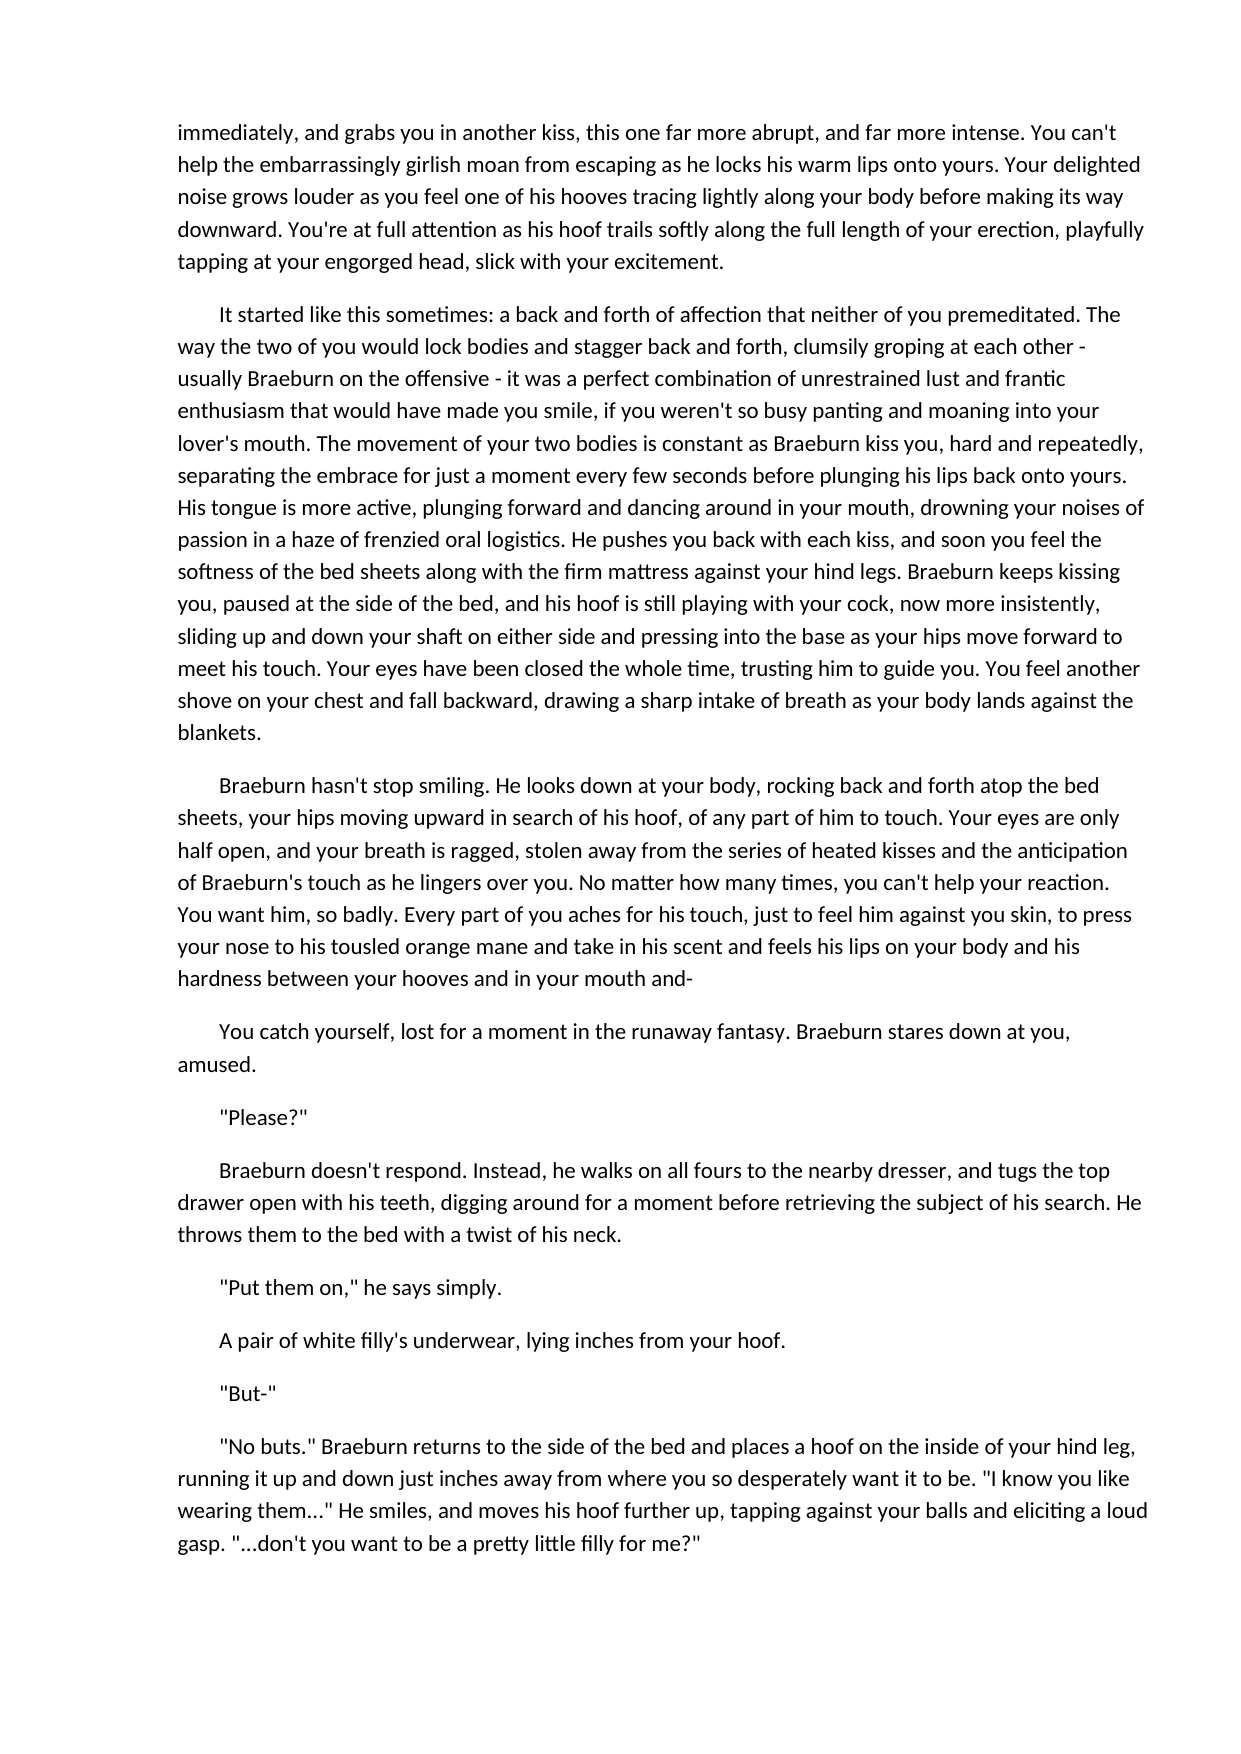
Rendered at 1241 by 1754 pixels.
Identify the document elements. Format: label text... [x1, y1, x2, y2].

text You catch yourself, lost for a moment in the runaway fantasy. Braeburn stares down at you, amused. [177, 1017, 1152, 1078]
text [177, 118, 1152, 275]
text "Please?" [177, 1103, 1152, 1131]
text A pair of white filly's underwear, lying inches from your hoof. [177, 1326, 1152, 1354]
text "But-" [177, 1379, 1152, 1407]
text It started like this sometimes: a back and forth of affection that neither of you premeditated. The way the two of you would lock bodies and stagger back and forth, clumsily groping at each other - usually Braeburn on the offensive - it was a perfect combination of unrestrained lust and frantic enthusiasm that would have made you smile, if you weren't so busy panting and moaning into your lover's mouth. The movement of your two bodies is constant as Braeburn kiss you, hard and repeatedly, separating the embrace for just a moment every few seconds before plunging his lips back onto yours. His tongue is more active, plunging forward and dancing around in your mouth, drowning your noises of passion in a haze of frenzied oral logistics. He pushes you back with each kiss, and soon you feel the softness of the bed sheets along with the firm mattress against your hind legs. Braeburn keeps kissing you, paused at the side of the bed, and his hoof is still playing with your cock, now more insistently, sliding up and down your shaft on either side and pressing into the base as your hips move forward to meet his touch. Your eyes have been closed the whole time, trusting him to guide you. You feel another shove on your chest and fall backward, drawing a sharp intake of breath as your body lands against the blankets. [177, 300, 1152, 746]
text "No buts." Braeburn returns to the side of the bed and places a hoof on the inside of your hind leg, running it up and down just inches away from where you so desperately want it to be. "I know you like wearing them..." He smiles, and moves his hoof further up, tapping against your balls and eliciting a loud gasp. "...don't you want to be a pretty little filly for me?" [177, 1432, 1152, 1557]
text Braeburn hasn't stop smiling. He looks down at your body, rocking back and forth atop the bed sheets, your hips moving upward in search of his hoof, of any part of him to touch. Your eyes are only half open, and your breath is ragged, stolen away from the series of heated kisses and the anticipation of Braeburn's touch as he lingers over you. No matter how many times, you can't help your reaction. You want him, so badly. Every part of you aches for his touch, just to feel him against you skin, to press your nose to his tousled orange mane and take in his scent and feels his lips on your body and his hardness between your hooves and in your mouth and- [177, 771, 1152, 992]
text "Put them on," he says simply. [177, 1273, 1152, 1301]
text Braeburn doesn't respond. Instead, he walks on all fours to the nearby dresser, and tugs the top drawer open with his teeth, digging around for a moment before retrieving the subject of his search. He throws them to the bed with a twist of his neck. [177, 1156, 1152, 1248]
